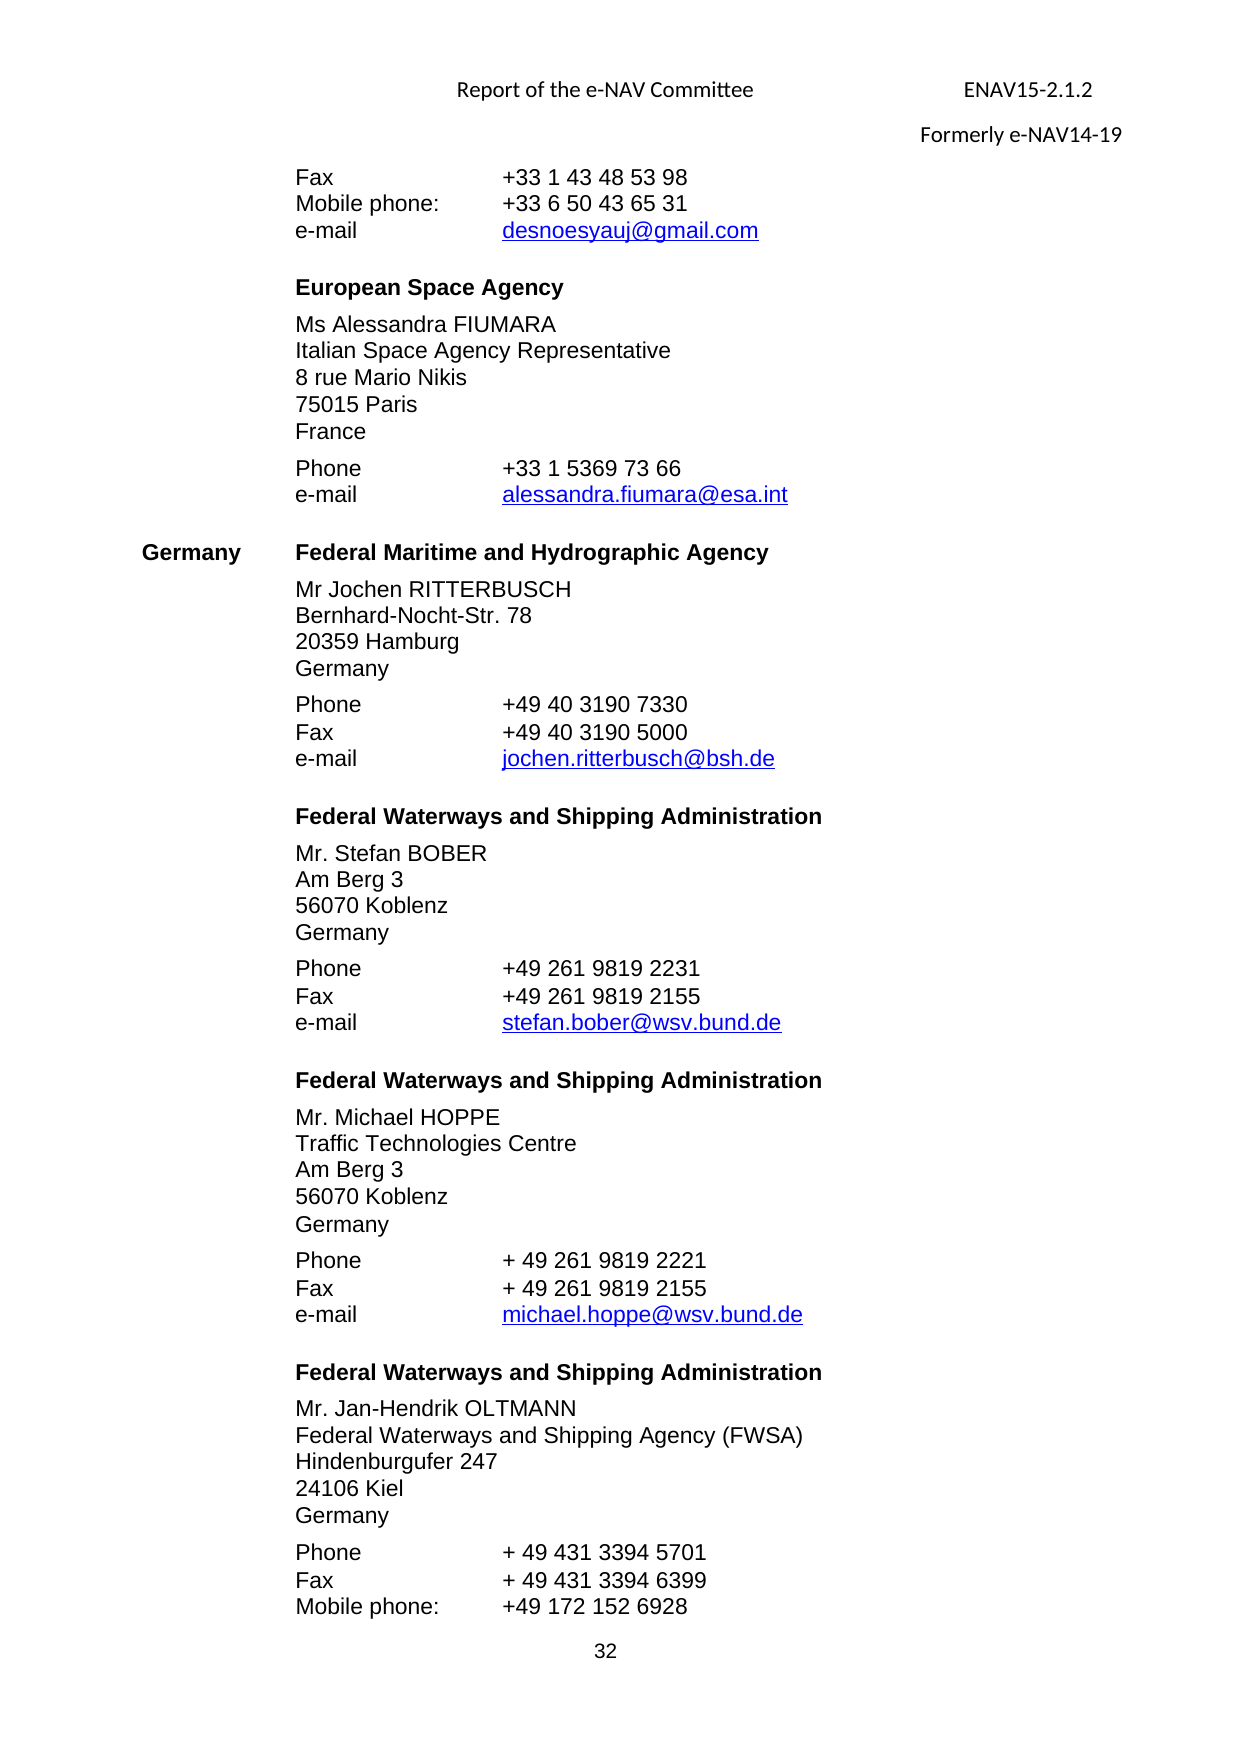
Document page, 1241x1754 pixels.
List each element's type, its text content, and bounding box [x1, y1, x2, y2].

text Federal Waterways and Shipping Administration [118, 1359, 1122, 1385]
text Fax +49 261 9819 2155 [118, 983, 1122, 1009]
text 56070 Koblenz [118, 1183, 1122, 1210]
text Phone +49 261 9819 2231 [118, 955, 1122, 982]
text Mr Jochen RITTERBUSCH [118, 576, 1122, 602]
text Mobile phone: +33 6 50 43 65 31 [118, 190, 1122, 217]
text Mr. Jan-Hendrik OLTMANN [118, 1395, 1122, 1422]
text 24106 Kiel [118, 1475, 1122, 1502]
text Italian Space Agency Representative [118, 337, 1122, 364]
text e-mail desnoesyauj@gmail.com [118, 217, 1122, 243]
text France [118, 418, 1122, 444]
text Phone + 49 431 3394 5701 [118, 1539, 1122, 1566]
text Traffic Technologies Centre [118, 1130, 1122, 1156]
text Federal Waterways and Shipping Administration [118, 803, 1122, 829]
text e-mail michael.hoppe@wsv.bund.de [118, 1301, 1122, 1327]
text Fax + 49 431 3394 6399 [118, 1567, 1122, 1593]
text Phone +49 40 3190 7330 [118, 691, 1122, 718]
text e-mail alessandra.fiumara@esa.int [118, 481, 1122, 508]
text Phone +33 1 5369 73 66 [118, 455, 1122, 481]
text Federal Waterways and Shipping Administration [118, 1067, 1122, 1093]
text Fax +33 1 43 48 53 98 [118, 164, 1122, 190]
text e-mail stefan.bober@wsv.bund.de [118, 1009, 1122, 1036]
text 56070 Koblenz [118, 892, 1122, 919]
text Germany [118, 655, 1122, 681]
text Am Berg 3 [118, 866, 1122, 892]
text 75015 Paris [118, 391, 1122, 417]
text Germany [118, 919, 1122, 945]
text Bernhard-Nocht-Str. 78 [118, 602, 1122, 628]
text Mr. Stefan BOBER [118, 839, 1122, 866]
text Germany [118, 1502, 1122, 1529]
text 8 rue Mario Nikis [118, 364, 1122, 390]
text Am Berg 3 [118, 1156, 1122, 1183]
text European Space Agency [118, 274, 1122, 301]
text Mr. Michael HOPPE [118, 1103, 1122, 1130]
text Germany [118, 1211, 1122, 1237]
text 20359 Hamburg [118, 628, 1122, 655]
text Germany Federal Maritime and Hydrographic Agency [118, 539, 1122, 565]
text Phone + 49 261 9819 2221 [118, 1247, 1122, 1274]
text Fax + 49 261 9819 2155 [118, 1275, 1122, 1301]
text e-mail jochen.ritterbusch@bsh.de [118, 745, 1122, 772]
text Mobile phone: +49 172 152 6928 [118, 1593, 1122, 1619]
text Federal Waterways and Shipping Agency (FWSA) [118, 1422, 1122, 1448]
text Fax +49 40 3190 5000 [118, 719, 1122, 745]
text Hindenburgufer 247 [118, 1448, 1122, 1474]
text Ms Alessandra FIUMARA [118, 311, 1122, 337]
